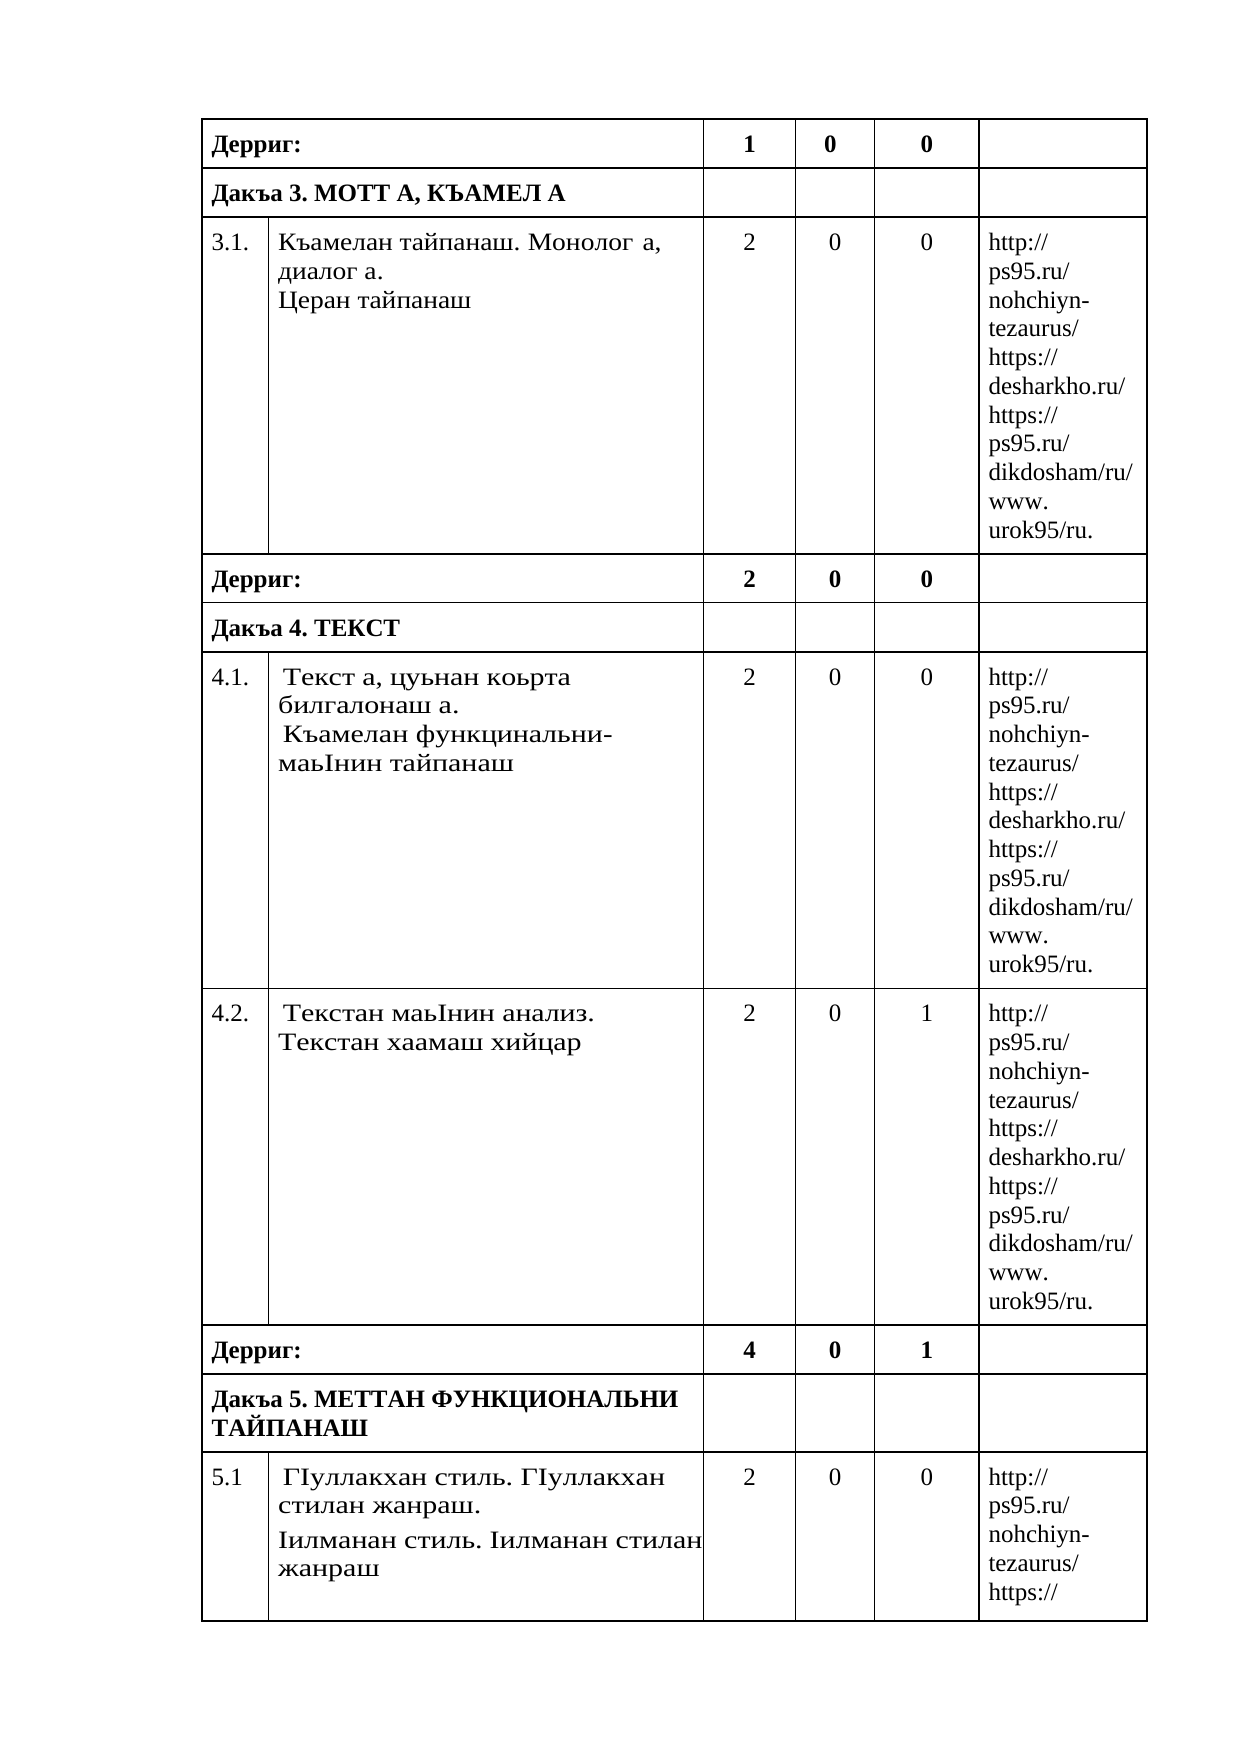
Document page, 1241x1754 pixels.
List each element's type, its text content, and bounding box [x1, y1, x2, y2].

table_cell Дерриг: [203, 120, 703, 167]
table_cell 4.1. [203, 653, 268, 987]
table_cell [980, 1375, 1146, 1451]
table_cell 0 [875, 1453, 978, 1620]
table_cell Текст а, цуьнан коьрта билгалонаш а. Къамелан функцинальни-маьIнин тайпанаш [269, 653, 703, 987]
table_cell 1 [704, 120, 795, 167]
table_cell Дерриг: [203, 1326, 703, 1373]
table_cell 2 [704, 653, 795, 987]
table_cell 0 [796, 1326, 874, 1373]
table_cell [980, 120, 1146, 167]
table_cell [980, 218, 1146, 553]
table_cell Дакъа 5. МЕТТАН ФУНКЦИОНАЛЬНИ ТАЙПАНАШ [203, 1375, 703, 1451]
table_cell [704, 169, 795, 216]
table_cell 2 [704, 218, 795, 553]
table_cell Текстан маьӀнин анализ. Текстан хаамаш хийцар [269, 989, 703, 1324]
table_cell 0 [875, 555, 978, 602]
table_cell http://ps95.ru/nohchiyn-tezaurus/ https://desharkho.ru/ https://ps95.ru/dikdosham/ru/ www. urok95/ru. [980, 653, 1146, 987]
table_cell 0 [796, 555, 874, 602]
table_cell http://ps95.ru/nohchiyn-tezaurus/ https://desharkho.ru/ https://ps95.ru/dikdosham/ru/ www. urok95/ru. [980, 989, 1146, 1324]
table_cell Къамелан тайпанаш. Монолог а, диалог а. Церан тайпанаш [269, 218, 703, 553]
table_cell [796, 169, 874, 216]
table_cell Дерриг: [203, 555, 703, 602]
table_cell [980, 169, 1146, 216]
table_cell 0 [796, 218, 874, 553]
table_cell [980, 555, 1146, 602]
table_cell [269, 1453, 703, 1620]
table_cell 1 [875, 989, 978, 1324]
table_cell [875, 1375, 978, 1451]
table_cell 0 [796, 989, 874, 1324]
table_cell [875, 603, 978, 651]
table_cell 2 [704, 1453, 795, 1620]
table_cell 0 [796, 1453, 874, 1620]
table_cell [980, 1453, 1146, 1620]
table_cell [980, 603, 1146, 651]
table_cell 3.1. [203, 218, 268, 553]
table_cell [796, 603, 874, 651]
table_cell 0 [875, 120, 978, 167]
table_cell Дакъа 3. МОТТ А, КЪАМЕЛ А [203, 169, 703, 216]
table_cell 0 [796, 120, 874, 167]
table_cell Дакъа 4. ТЕКСТ [203, 603, 703, 651]
table_cell 2 [704, 555, 795, 602]
table_cell [875, 169, 978, 216]
table_cell 0 [875, 653, 978, 987]
table_cell 1 [875, 1326, 978, 1373]
table_cell [796, 1375, 874, 1451]
table_cell [704, 603, 795, 651]
table_cell [704, 1375, 795, 1451]
table_cell 4 [704, 1326, 795, 1373]
table_cell 4.2. [203, 989, 268, 1324]
table_cell 0 [796, 653, 874, 987]
table_cell [980, 1326, 1146, 1373]
table_cell 2 [704, 989, 795, 1324]
table_cell 5.1 [203, 1453, 268, 1620]
table_cell 0 [875, 218, 978, 553]
